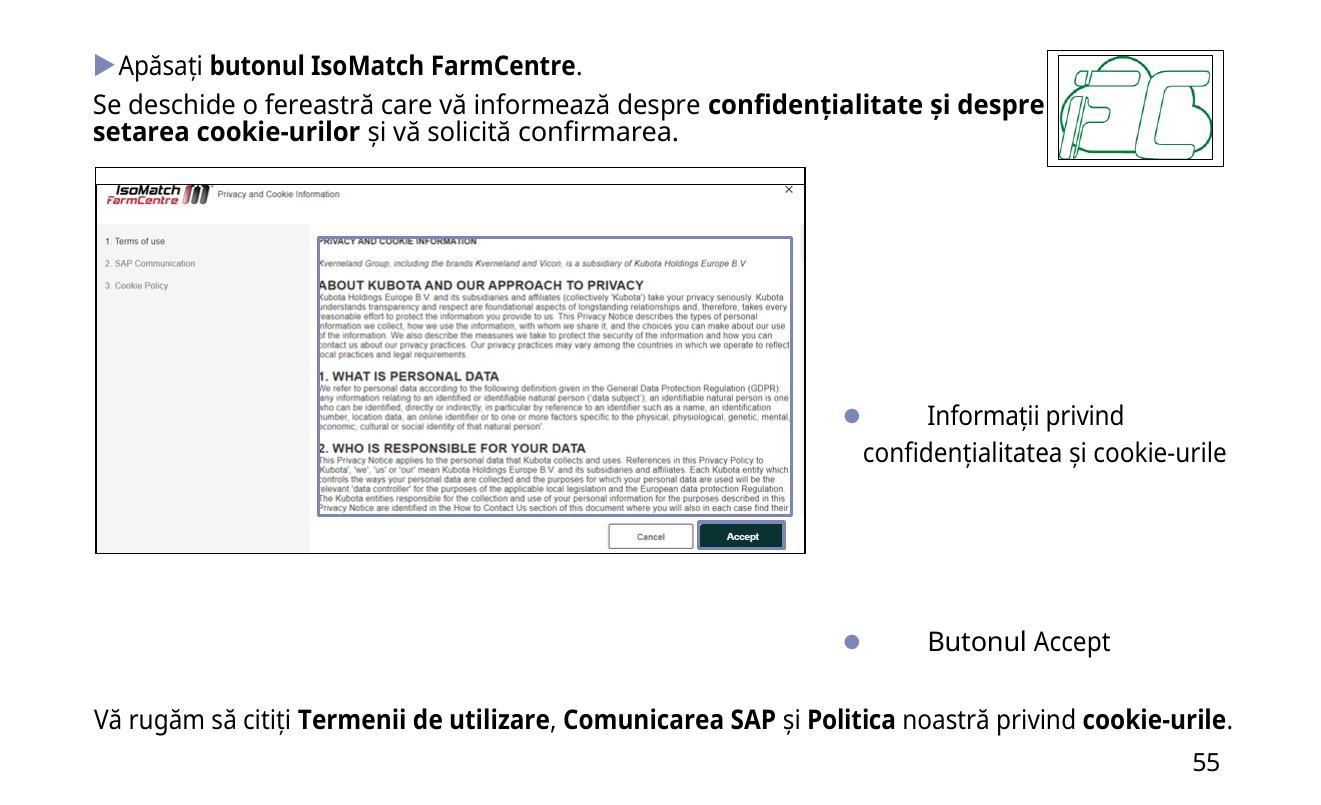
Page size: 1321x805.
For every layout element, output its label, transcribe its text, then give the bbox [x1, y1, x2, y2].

picture [97, 185, 804, 553]
text Vă rugăm să citiți Termenii de utilizare, Comunicarea SAP și Politica noastră privind cookie-urile. [94, 700, 1258, 737]
list Butonul Accept [842, 623, 1258, 659]
picture [1059, 83, 1212, 159]
text Se deschide o fereastră care vă informează despre confidențialitate și despre setarea cookie-urilor și vă solicită confirmarea. [93, 91, 1072, 149]
list Informații privind confidențialitatea și cookie-urile [842, 396, 1258, 470]
list Apăsați butonul IsoMatch FarmCentre. [92, 47, 1258, 83]
